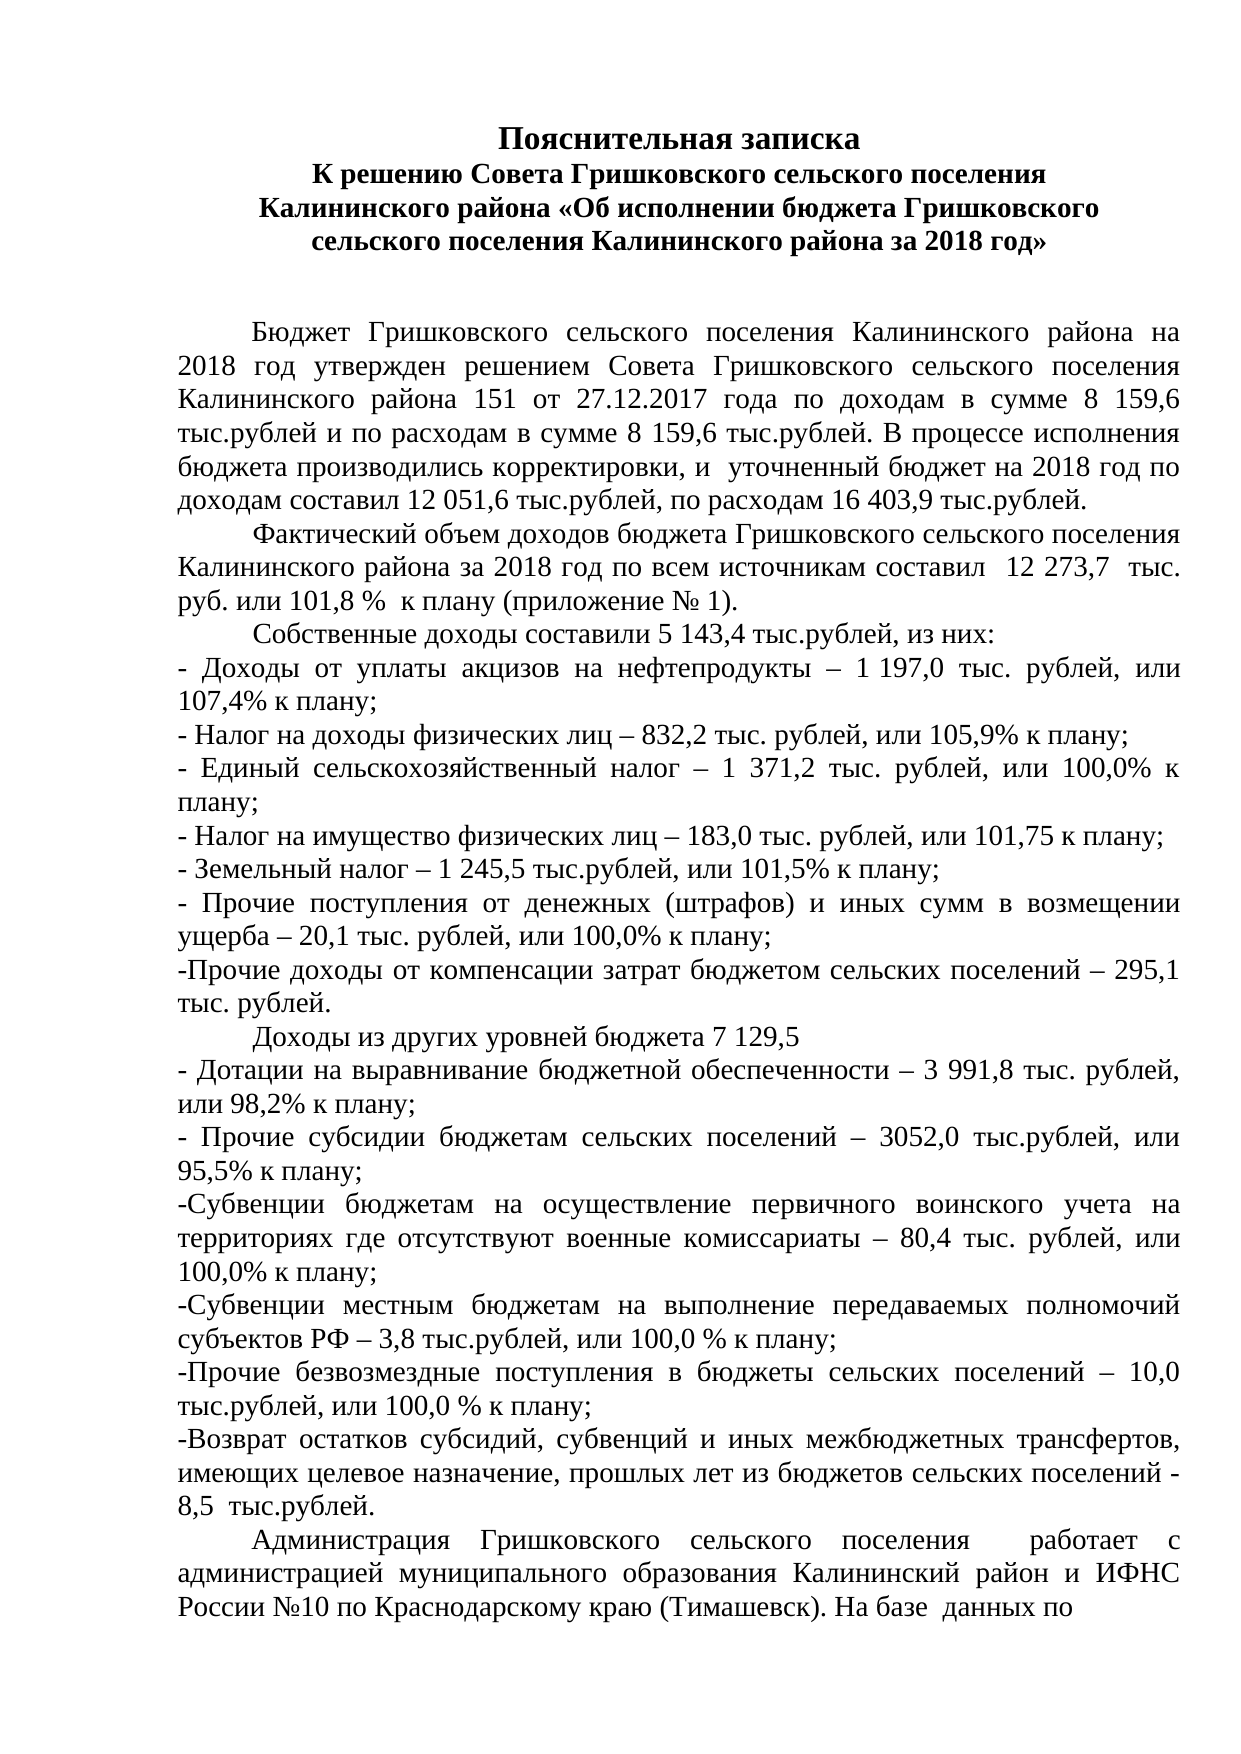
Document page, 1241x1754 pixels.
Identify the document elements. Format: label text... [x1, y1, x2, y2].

text - Прочие поступления от денежных (штрафов) и иных сумм в возмещении ущерба – 20,1 тыс. рублей, или 100,0% к плану; [177, 885, 1181, 952]
text -Субвенции местным бюджетам на выполнение передаваемых полномочий субъектов РФ – 3,8 тыс.рублей, или 100,0 % к плану; [177, 1287, 1181, 1354]
text Бюджет Гришковского сельского поселения Калининского района на 2018 год утвержден решением Совета Гришковского сельского поселения Калининского района 151 от 27.12.2017 года по доходам в сумме 8 159,6 тыс.рублей и по расходам в сумме 8 159,6 тыс.рублей. В процессе исполнения бюджета производились корректировки, и уточненный бюджет на 2018 год по доходам составил 12 051,6 тыс.рублей, по расходам 16 403,9 тыс.рублей. [177, 314, 1181, 516]
text - Прочие субсидии бюджетам сельских поселений – 3052,0 тыс.рублей, или 95,5% к плану; [177, 1119, 1181, 1187]
text -Прочие доходы от компенсации затрат бюджетом сельских поселений – 295,1 тыс. рублей. [177, 952, 1181, 1019]
text К решению Совета Гришковского сельского поселения [177, 156, 1181, 190]
text Доходы из других уровней бюджета 7 129,5 [177, 1019, 1181, 1052]
text Пояснительная записка [177, 118, 1181, 156]
text Фактический объем доходов бюджета Гришковского сельского поселения Калининского района за 2018 год по всем источникам составил 12 273,7 тыс. руб. или 101,8 % к плану (приложение № 1). [177, 516, 1181, 616]
text -Возврат остатков субсидий, субвенций и иных межбюджетных трансфертов, имеющих целевое назначение, прошлых лет из бюджетов сельских поселений -8,5 тыс.рублей. [177, 1421, 1181, 1522]
text Калининского района «Об исполнении бюджета Гришковского [177, 190, 1181, 223]
text - Дотации на выравнивание бюджетной обеспеченности – 3 991,8 тыс. рублей, или 98,2% к плану; [177, 1052, 1181, 1119]
text - Доходы от уплаты акцизов на нефтепродукты – 1 197,0 тыс. рублей, или 107,4% к плану; [177, 650, 1181, 717]
text - Единый сельскохозяйственный налог – 1 371,2 тыс. рублей, или 100,0% к плану; [177, 751, 1181, 818]
text - Налог на доходы физических лиц – 832,2 тыс. рублей, или 105,9% к плану; [177, 717, 1181, 751]
text - Налог на имущество физических лиц – 183,0 тыс. рублей, или 101,75 к плану; [177, 818, 1181, 851]
text -Прочие безвозмездные поступления в бюджеты сельских поселений – 10,0 тыс.рублей, или 100,0 % к плану; [177, 1354, 1181, 1421]
text Администрация Гришковского сельского поселения работает с администрацией муниципального образования Калининский район и ИФНС России №10 по Краснодарскому краю (Тимашевск). На базе данных по [177, 1522, 1181, 1623]
text -Субвенции бюджетам на осуществление первичного воинского учета на территориях где отсутствуют военные комиссариаты – 80,4 тыс. рублей, или 100,0% к плану; [177, 1187, 1181, 1287]
text сельского поселения Калининского района за 2018 год» [177, 223, 1181, 257]
text - Земельный налог – 1 245,5 тыс.рублей, или 101,5% к плану; [177, 851, 1181, 885]
text Собственные доходы составили 5 143,4 тыс.рублей, из них: [177, 616, 1181, 650]
